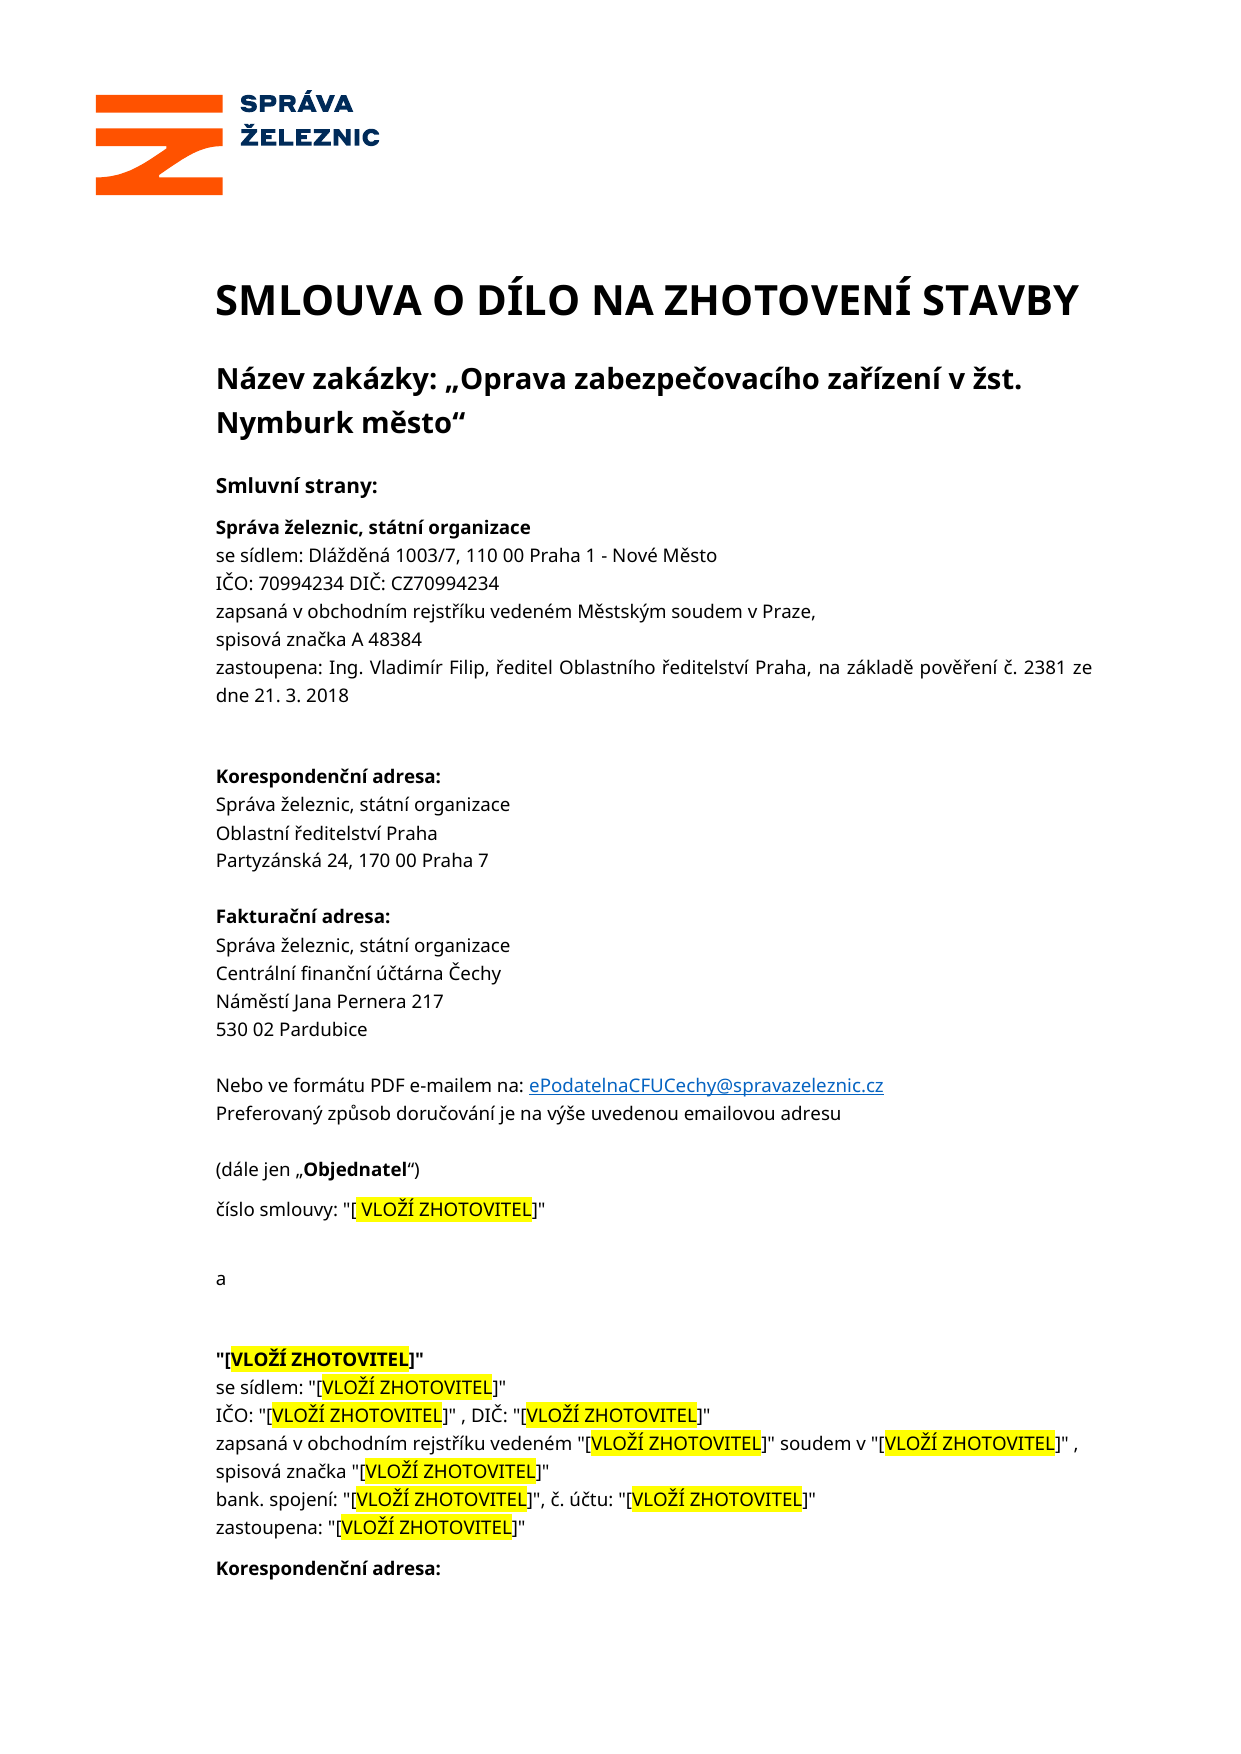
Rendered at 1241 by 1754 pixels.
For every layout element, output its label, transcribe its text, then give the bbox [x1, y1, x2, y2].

text Smluvní strany: [216, 471, 1093, 499]
text zastoupena: "[VLOŽÍ ZHOTOVITEL]" [512, 1514, 1093, 1540]
text zapsaná v obchodním rejstříku vedeném Městským soudem v Praze, [216, 599, 1093, 624]
text "[VLOŽÍ ZHOTOVITEL]" [409, 1346, 1093, 1372]
text zastoupena: Ing. Vladimír Filip, ředitel Oblastního ředitelství Praha, na základě pověření č. 2381 ze dne 21. 3. 2018 [216, 655, 1093, 708]
text Správa železnic, státní organizace [216, 932, 1093, 957]
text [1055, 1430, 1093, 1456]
text Preferovaný způsob doručování je na výše uvedenou emailovou adresu [216, 1100, 1093, 1126]
text se sídlem: "[VLOŽÍ ZHOTOVITEL]" [216, 1374, 322, 1400]
text Korespondenční adresa: [216, 1555, 1093, 1580]
text spisová značka "[VLOŽÍ ZHOTOVITEL]" [216, 1458, 365, 1484]
text číslo smlouvy: "[ VLOŽÍ ZHOTOVITEL]" [532, 1197, 1093, 1222]
text Správa železnic, státní organizace [216, 792, 1093, 817]
text Název zakázky: „Oprava zabezpečovacího zařízení v žst. Nymburk město“ [216, 358, 1093, 442]
text Centrální finanční účtárna Čechy [216, 960, 1093, 985]
text Korespondenční adresa: [216, 764, 1093, 789]
text Náměstí Jana Pernera 217 [216, 988, 1093, 1013]
text se sídlem: "[VLOŽÍ ZHOTOVITEL]" [492, 1374, 1093, 1400]
text Fakturační adresa: [216, 904, 1093, 929]
text Nebo ve formátu PDF e-mailem na: ePodatelnaCFUCechy@spravazeleznic.cz [216, 1072, 1093, 1097]
text (dále jen „Objednatel“) [216, 1156, 1093, 1182]
text číslo smlouvy: "[ VLOŽÍ ZHOTOVITEL]" [216, 1197, 356, 1222]
text bank. spojení: "[VLOŽÍ ZHOTOVITEL]", č. účtu: "[VLOŽÍ ZHOTOVITEL]" [802, 1486, 1093, 1512]
text a [216, 1265, 1093, 1291]
text zapsaná v obchodním rejstříku vedeném "[VLOŽÍ ZHOTOVITEL]" soudem v "[VLOŽÍ ZHOTOVITEL]" , [216, 1430, 591, 1456]
text SMLOUVA O DÍLO NA ZHOTOVENÍ STAVBY [216, 271, 1093, 328]
text Oblastní ředitelství Praha [216, 820, 1093, 845]
text Partyzánská 24, 170 00 Praha 7 [216, 848, 1093, 873]
text IČO: 70994234 DIČ: CZ70994234 [216, 571, 1093, 596]
text IČO: "[VLOŽÍ ZHOTOVITEL]" , DIČ: "[VLOŽÍ ZHOTOVITEL]" [697, 1402, 1093, 1428]
text spisová značka A 48384 [216, 627, 1093, 652]
text Správa železnic, státní organizace [216, 514, 1093, 540]
text 530 02 Pardubice [216, 1016, 1093, 1041]
text spisová značka "[VLOŽÍ ZHOTOVITEL]" [536, 1458, 1093, 1484]
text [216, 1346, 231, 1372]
text se sídlem: Dlážděná 1003/7, 110 00 Praha 1 - Nové Město [216, 543, 1093, 568]
text zastoupena: "[VLOŽÍ ZHOTOVITEL]" [216, 1514, 341, 1540]
